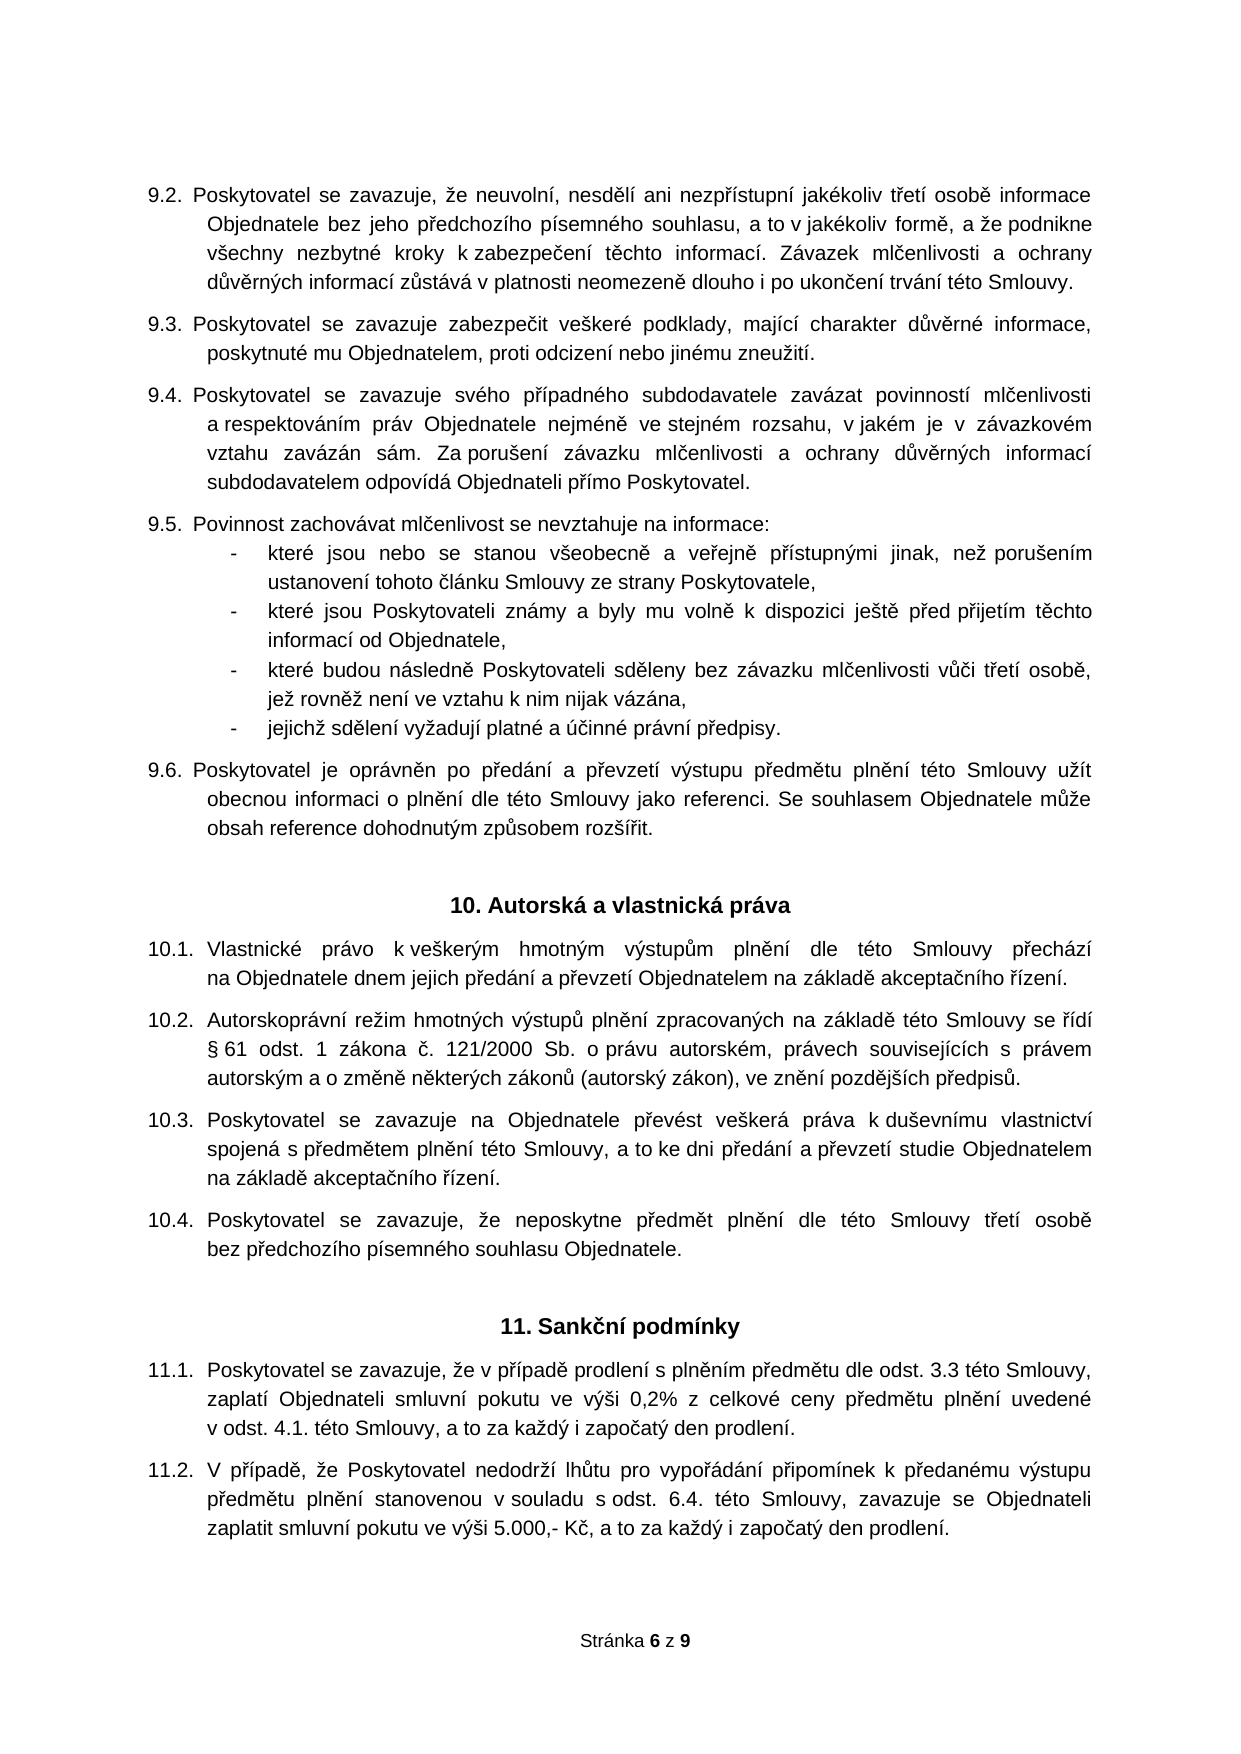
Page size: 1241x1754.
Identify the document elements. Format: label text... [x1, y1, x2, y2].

list jejichž sdělení vyžadují platné a účinné právní předpisy. [230, 711, 1092, 740]
list Poskytovatel se zavazuje svého případného subdodavatele zavázat povinností mlčenlivosti a respektováním práv Objednatele nejméně ve stejném rozsahu, v jakém je v závazkovém vztahu zavázán sám. Za porušení závazku mlčenlivosti a ochrany důvěrných informací subdodavatelem odpovídá Objednateli přímo Poskytovatel. [148, 377, 1092, 494]
list V případě, že Poskytovatel nedodrží lhůtu pro vypořádání připomínek k předanému výstupu předmětu plnění stanovenou v souladu s odst. 6.4. této Smlouvy, zavazuje se Objednateli zaplatit smluvní pokutu ve výši 5.000,- Kč, a to za každý i započatý den prodlení. [148, 1452, 1092, 1540]
list které jsou Poskytovateli známy a byly mu volně k dispozici ještě před přijetím těchto informací od Objednatele, [230, 594, 1092, 652]
list Poskytovatel se zavazuje zabezpečit veškeré podklady, mající charakter důvěrné informace, poskytnuté mu Objednatelem, proti odcizení nebo jinému zneužití. [148, 306, 1092, 365]
list Vlastnické právo k veškerým hmotným výstupům plnění dle této Smlouvy přechází na Objednatele dnem jejich předání a převzetí Objednatelem na základě akceptačního řízení. [148, 931, 1092, 990]
list které jsou nebo se stanou všeobecně a veřejně přístupnými jinak, než porušením ustanovení tohoto článku Smlouvy ze strany Poskytovatele, [230, 536, 1092, 594]
list Poskytovatel se zavazuje, že neuvolní, nesdělí ani nezpřístupní jakékoliv třetí osobě informace Objednatele bez jeho předchozího písemného souhlasu, a to v jakékoliv formě, a že podnikne všechny nezbytné kroky k zabezpečení těchto informací. Závazek mlčenlivosti a ochrany důvěrných informací zůstává v platnosti neomezeně dlouho i po ukončení trvání této Smlouvy. [148, 177, 1092, 294]
list Poskytovatel se zavazuje na Objednatele převést veškerá práva k duševnímu vlastnictví spojená s předmětem plnění této Smlouvy, a to ke dni předání a převzetí studie Objednatelem na základě akceptačního řízení. [148, 1102, 1092, 1190]
list Autorskoprávní režim hmotných výstupů plnění zpracovaných na základě této Smlouvy se řídí § 61 odst. 1 zákona č. 121/2000 Sb. o právu autorském, právech souvisejících s právem autorským a o změně některých zákonů (autorský zákon), ve znění pozdějších předpisů. [148, 1002, 1092, 1090]
list které budou následně Poskytovateli sděleny bez závazku mlčenlivosti vůči třetí osobě, jež rovněž není ve vztahu k nim nijak vázána, [230, 652, 1092, 711]
list Poskytovatel se zavazuje, že v případě prodlení s plněním předmětu dle odst. 3.3 této Smlouvy, zaplatí Objednateli smluvní pokutu ve výši 0,2% z celkové ceny předmětu plnění uvedené v odst. 4.1. této Smlouvy, a to za každý i započatý den prodlení. [148, 1352, 1092, 1440]
list Autorská a vlastnická práva [148, 890, 1092, 919]
list Poskytovatel se zavazuje, že neposkytne předmět plnění dle této Smlouvy třetí osobě bez předchozího písemného souhlasu Objednatele. [148, 1202, 1092, 1261]
list Poskytovatel je oprávněn po předání a převzetí výstupu předmětu plnění této Smlouvy užít obecnou informaci o plnění dle této Smlouvy jako referenci. Se souhlasem Objednatele může obsah reference dohodnutým způsobem rozšířit. [148, 752, 1092, 840]
list Sankční podmínky [148, 1311, 1092, 1340]
list Povinnost zachovávat mlčenlivost se nevztahuje na informace: [148, 506, 1092, 536]
